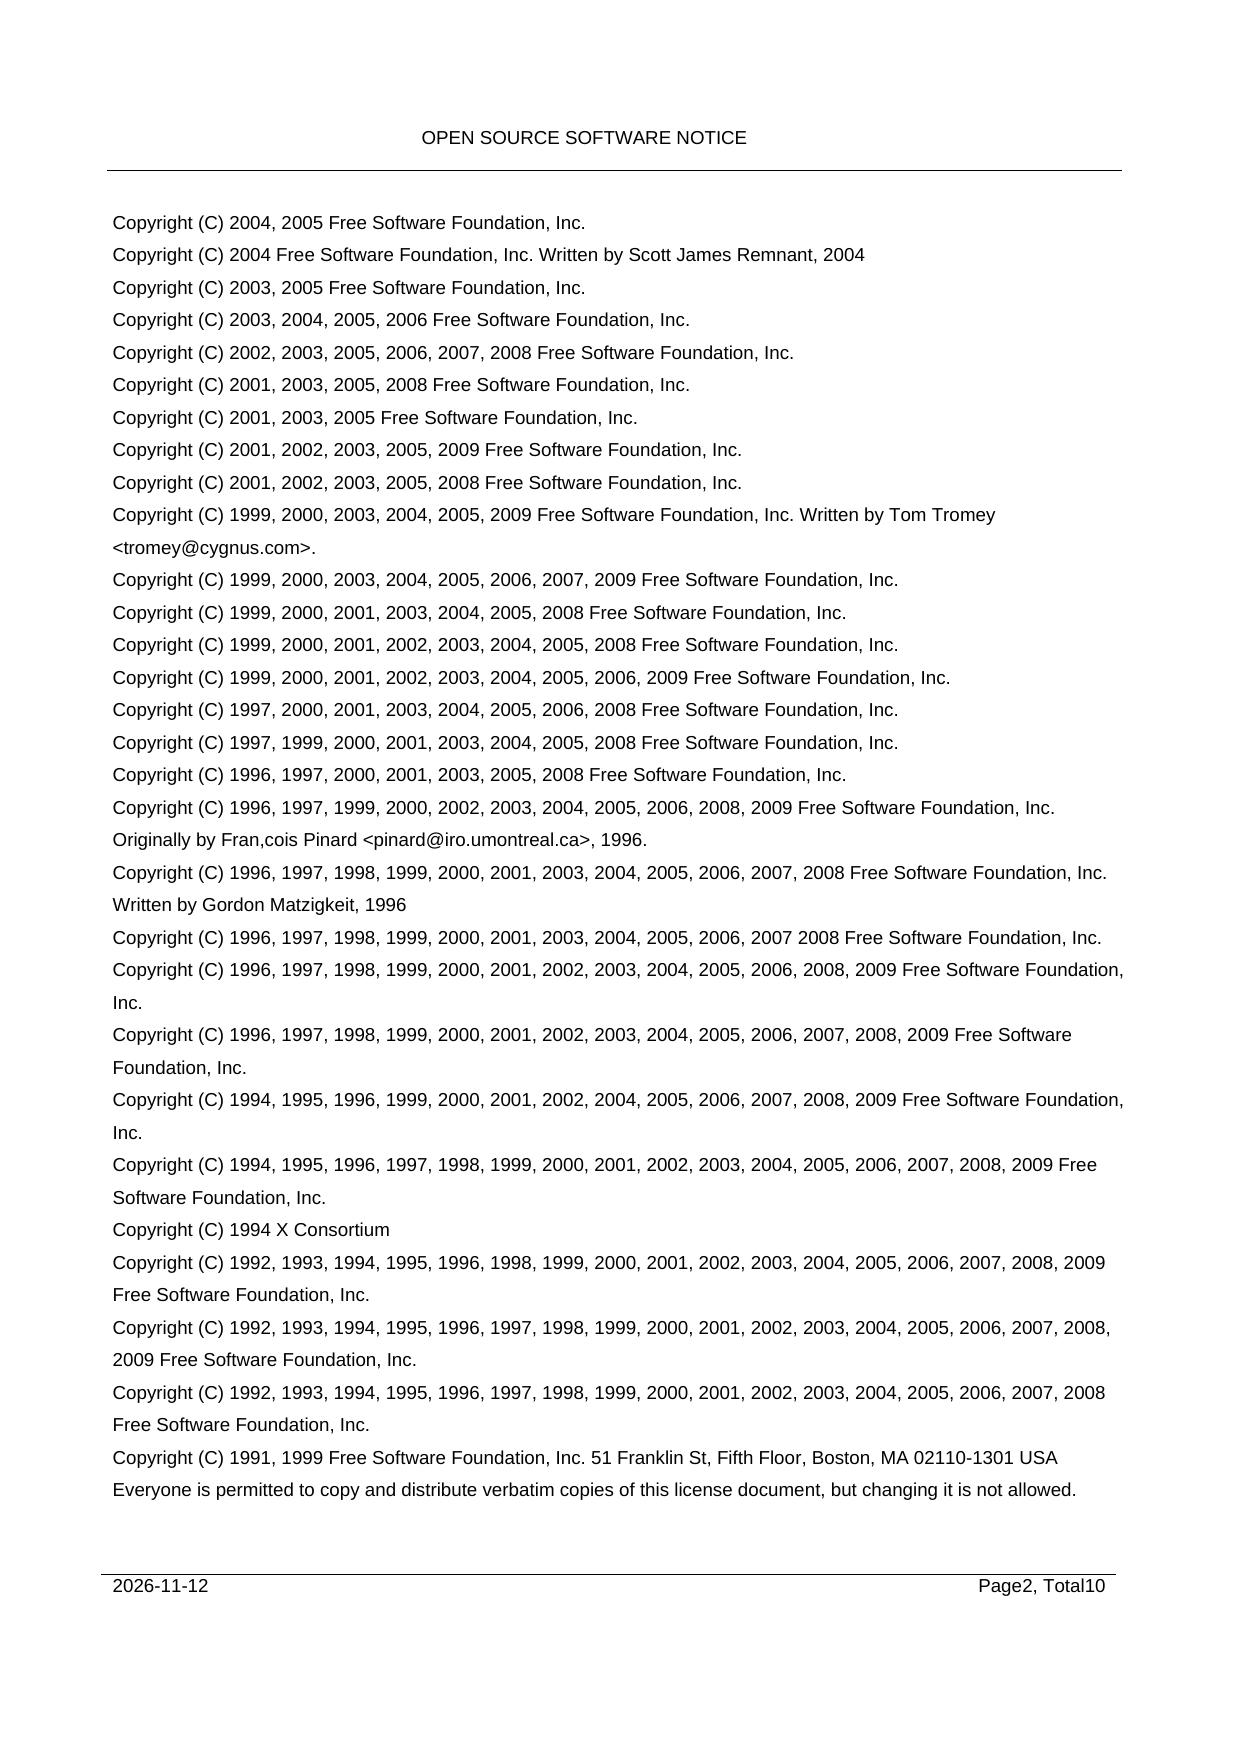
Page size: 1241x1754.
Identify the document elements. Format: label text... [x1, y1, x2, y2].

text Copyright (C) 1996, 1997, 1998, 1999, 2000, 2001, 2002, 2003, 2004, 2005, 2006, 2008, 2009 Free Software Foundation, Inc. [112, 954, 1128, 1019]
text Copyright (C) 1992, 1993, 1994, 1995, 1996, 1997, 1998, 1999, 2000, 2001, 2002, 2003, 2004, 2005, 2006, 2007, 2008 Free Software Foundation, Inc. [112, 1376, 1128, 1441]
text Copyright (C) 2004, 2005 Free Software Foundation, Inc. [112, 206, 1128, 239]
text Copyright (C) 1999, 2000, 2003, 2004, 2005, 2009 Free Software Foundation, Inc. Written by Tom Tromey <tromey@cygnus.com>. [112, 499, 1128, 564]
text Copyright (C) 2001, 2002, 2003, 2005, 2009 Free Software Foundation, Inc. [112, 434, 1128, 466]
text Copyright (C) 1999, 2000, 2003, 2004, 2005, 2006, 2007, 2009 Free Software Foundation, Inc. [112, 564, 1128, 596]
text Copyright (C) 2001, 2002, 2003, 2005, 2008 Free Software Foundation, Inc. [112, 466, 1128, 499]
text Copyright (C) 1996, 1997, 1998, 1999, 2000, 2001, 2003, 2004, 2005, 2006, 2007 2008 Free Software Foundation, Inc. [112, 921, 1128, 954]
text Copyright (C) 1994, 1995, 1996, 1997, 1998, 1999, 2000, 2001, 2002, 2003, 2004, 2005, 2006, 2007, 2008, 2009 Free Software Foundation, Inc. [112, 1149, 1128, 1214]
text Copyright (C) 1997, 1999, 2000, 2001, 2003, 2004, 2005, 2008 Free Software Foundation, Inc. [112, 726, 1128, 759]
text Copyright (C) 1996, 1997, 1999, 2000, 2002, 2003, 2004, 2005, 2006, 2008, 2009 Free Software Foundation, Inc. Originally by Fran,cois Pinard <pinard@iro.umontreal.ca>, 1996. [112, 791, 1128, 856]
text Copyright (C) 1994, 1995, 1996, 1999, 2000, 2001, 2002, 2004, 2005, 2006, 2007, 2008, 2009 Free Software Foundation, Inc. [112, 1084, 1128, 1149]
text Copyright (C) 1996, 1997, 2000, 2001, 2003, 2005, 2008 Free Software Foundation, Inc. [112, 759, 1128, 791]
text Copyright (C) 2003, 2004, 2005, 2006 Free Software Foundation, Inc. [112, 304, 1128, 336]
text Copyright (C) 2004 Free Software Foundation, Inc. Written by Scott James Remnant, 2004 [112, 239, 1128, 271]
text Copyright (C) 2002, 2003, 2005, 2006, 2007, 2008 Free Software Foundation, Inc. [112, 336, 1128, 369]
text Copyright (C) 1999, 2000, 2001, 2002, 2003, 2004, 2005, 2006, 2009 Free Software Foundation, Inc. [112, 661, 1128, 694]
text Copyright (C) 2003, 2005 Free Software Foundation, Inc. [112, 271, 1128, 304]
text Copyright (C) 1991, 1999 Free Software Foundation, Inc. 51 Franklin St, Fifth Floor, Boston, MA 02110-1301 USA Everyone is permitted to copy and distribute verbatim copies of this license document, but changing it is not allowed. [112, 1441, 1128, 1506]
text Copyright (C) 1992, 1993, 1994, 1995, 1996, 1997, 1998, 1999, 2000, 2001, 2002, 2003, 2004, 2005, 2006, 2007, 2008, 2009 Free Software Foundation, Inc. [112, 1311, 1128, 1376]
text Copyright (C) 1997, 2000, 2001, 2003, 2004, 2005, 2006, 2008 Free Software Foundation, Inc. [112, 694, 1128, 726]
text Copyright (C) 1999, 2000, 2001, 2002, 2003, 2004, 2005, 2008 Free Software Foundation, Inc. [112, 629, 1128, 661]
text Copyright (C) 1994 X Consortium [112, 1214, 1128, 1246]
text Copyright (C) 1999, 2000, 2001, 2003, 2004, 2005, 2008 Free Software Foundation, Inc. [112, 596, 1128, 629]
text Copyright (C) 1992, 1993, 1994, 1995, 1996, 1998, 1999, 2000, 2001, 2002, 2003, 2004, 2005, 2006, 2007, 2008, 2009 Free Software Foundation, Inc. [112, 1246, 1128, 1311]
text Copyright (C) 2001, 2003, 2005, 2008 Free Software Foundation, Inc. [112, 369, 1128, 401]
text Copyright (C) 1996, 1997, 1998, 1999, 2000, 2001, 2002, 2003, 2004, 2005, 2006, 2007, 2008, 2009 Free Software Foundation, Inc. [112, 1019, 1128, 1084]
text Copyright (C) 2001, 2003, 2005 Free Software Foundation, Inc. [112, 401, 1128, 434]
text Copyright (C) 1996, 1997, 1998, 1999, 2000, 2001, 2003, 2004, 2005, 2006, 2007, 2008 Free Software Foundation, Inc. Written by Gordon Matzigkeit, 1996 [112, 856, 1128, 921]
